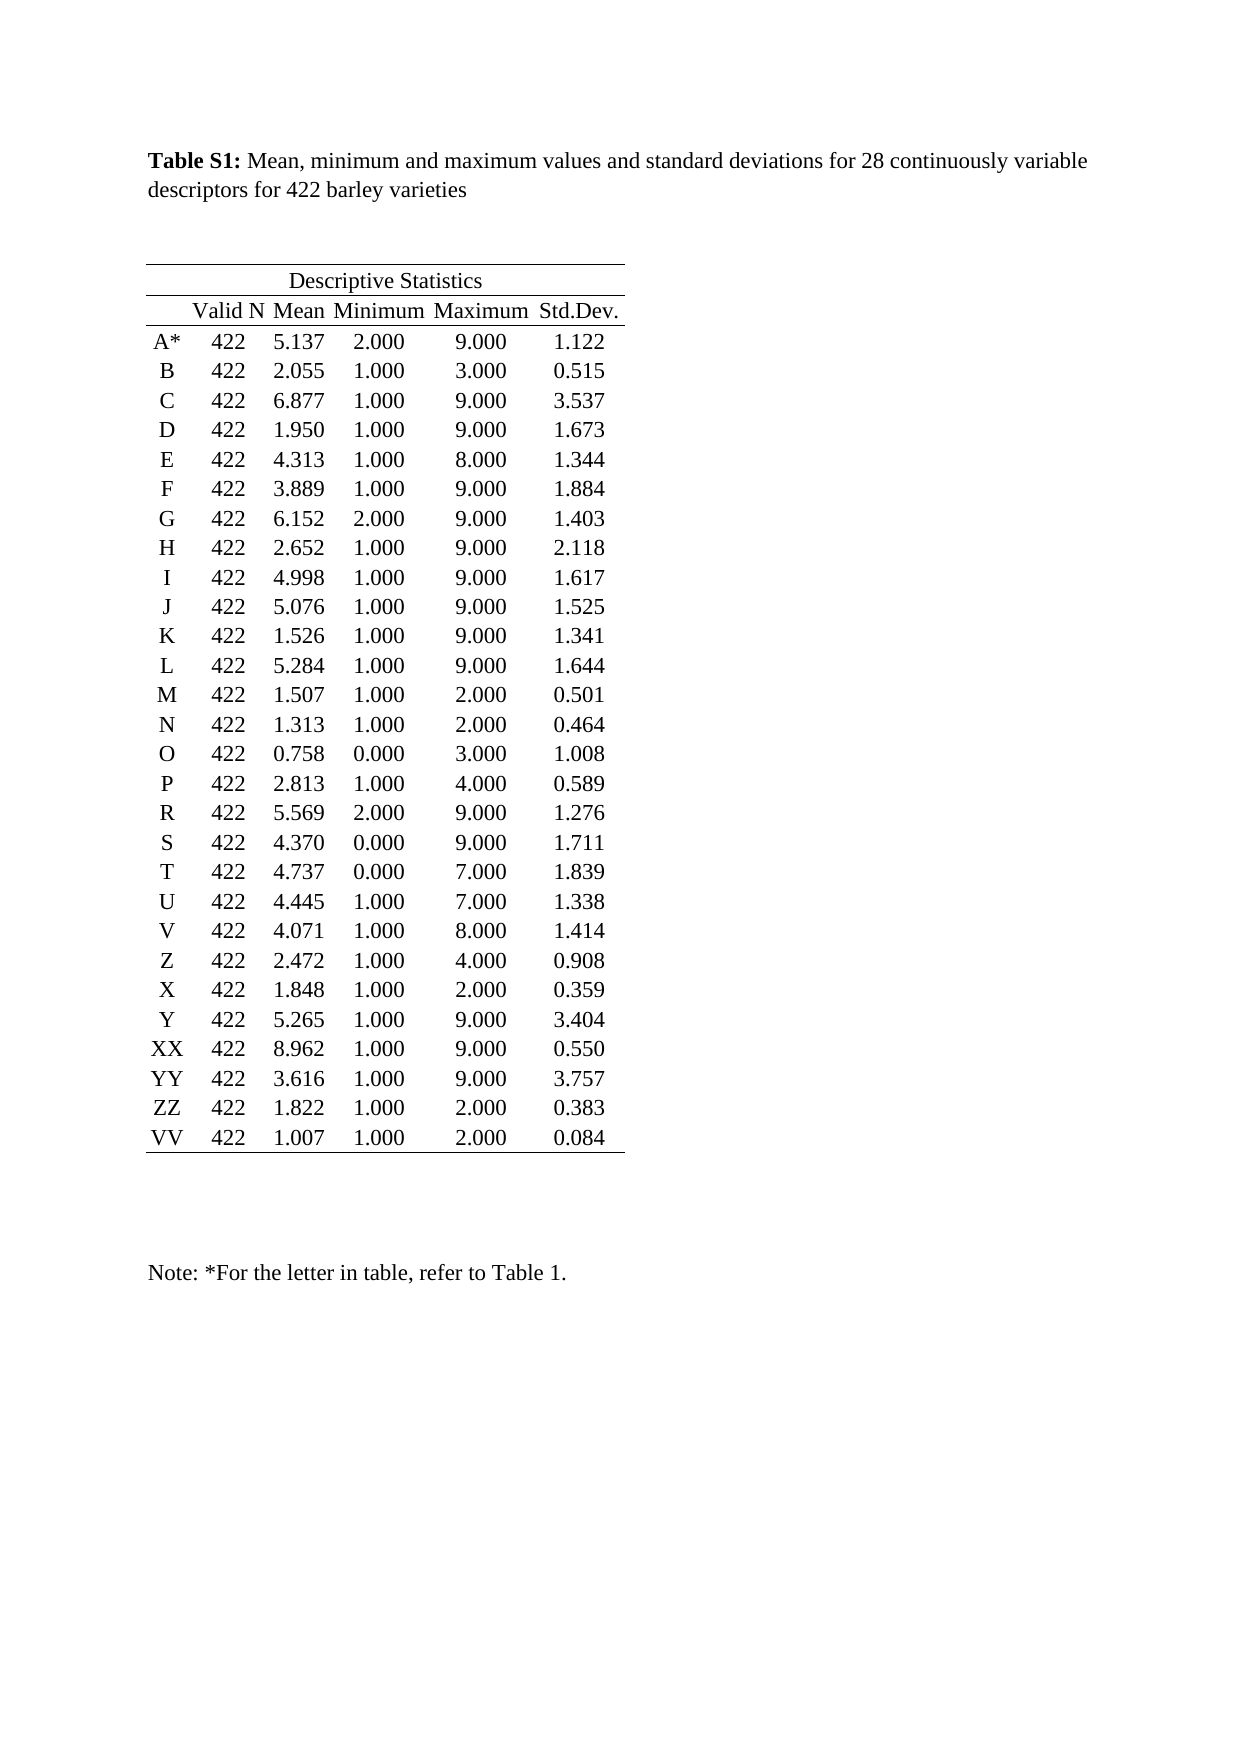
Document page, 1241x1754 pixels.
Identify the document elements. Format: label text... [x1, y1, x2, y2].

table_cell 9.000 [429, 1004, 533, 1034]
table_cell C [146, 385, 188, 415]
table_cell D [146, 415, 188, 444]
table_cell Std.Dev. [533, 296, 625, 325]
table_cell 422 [188, 1004, 269, 1034]
table_cell 9.000 [429, 562, 533, 592]
table_cell 1.313 [269, 710, 329, 739]
table_cell X [146, 975, 188, 1004]
table_cell 1.839 [533, 857, 625, 886]
table_cell 422 [188, 1093, 269, 1122]
table_cell 1.000 [329, 592, 429, 621]
table_cell 5.137 [269, 326, 329, 356]
table_cell 4.998 [269, 562, 329, 592]
table_cell 0.000 [329, 828, 429, 857]
table_cell 1.525 [533, 592, 625, 621]
table_cell 1.000 [329, 1063, 429, 1093]
table_cell 2.118 [533, 533, 625, 562]
table_cell 1.000 [329, 562, 429, 592]
table_cell 0.758 [269, 739, 329, 768]
table_cell 2.000 [329, 503, 429, 533]
table_cell 1.000 [329, 1004, 429, 1034]
table_cell VV [146, 1122, 188, 1152]
table_cell L [146, 651, 188, 680]
table_cell 0.464 [533, 710, 625, 739]
table_cell 2.000 [329, 798, 429, 827]
table_cell 4.071 [269, 916, 329, 945]
table_cell 422 [188, 562, 269, 592]
table_cell 9.000 [429, 415, 533, 444]
table_cell 1.000 [329, 975, 429, 1004]
table_cell 422 [188, 356, 269, 385]
table_cell 422 [188, 1122, 269, 1152]
table_cell 1.403 [533, 503, 625, 533]
table_cell 9.000 [429, 1063, 533, 1093]
table_cell 3.000 [429, 356, 533, 385]
table_cell 5.569 [269, 798, 329, 827]
table_cell 8.000 [429, 916, 533, 945]
table_cell 4.445 [269, 886, 329, 916]
table_cell 422 [188, 415, 269, 444]
table_cell 422 [188, 503, 269, 533]
table_cell 9.000 [429, 533, 533, 562]
table_cell 1.848 [269, 975, 329, 1004]
table_cell 1.000 [329, 710, 429, 739]
table_cell 9.000 [429, 385, 533, 415]
table_cell 1.000 [329, 1122, 429, 1152]
table_cell 422 [188, 916, 269, 945]
table_cell R [146, 798, 188, 827]
table_cell 2.472 [269, 945, 329, 975]
table_cell 6.152 [269, 503, 329, 533]
table_cell N [146, 710, 188, 739]
table_cell M [146, 680, 188, 709]
table_cell T [146, 857, 188, 886]
table_cell Valid N [188, 296, 269, 325]
table_cell 1.000 [329, 621, 429, 651]
table_cell Mean [269, 296, 329, 325]
table_cell 1.000 [329, 1093, 429, 1122]
table_cell Z [146, 945, 188, 975]
table_cell 1.507 [269, 680, 329, 709]
table_cell 422 [188, 533, 269, 562]
table_cell YY [146, 1063, 188, 1093]
table_cell 0.515 [533, 356, 625, 385]
table_cell 9.000 [429, 798, 533, 827]
table_cell 0.084 [533, 1122, 625, 1152]
table_cell 0.908 [533, 945, 625, 975]
table_cell 2.652 [269, 533, 329, 562]
table_cell 0.383 [533, 1093, 625, 1122]
table_cell 3.616 [269, 1063, 329, 1093]
table_cell 4.370 [269, 828, 329, 857]
table_cell U [146, 886, 188, 916]
table_cell 1.711 [533, 828, 625, 857]
table_cell O [146, 739, 188, 768]
table_cell 4.000 [429, 945, 533, 975]
table_cell B [146, 356, 188, 385]
table_cell Minimum [329, 296, 429, 325]
table_cell 1.000 [329, 444, 429, 474]
table_cell 0.000 [329, 739, 429, 768]
table_cell 1.000 [329, 474, 429, 503]
table_cell 3.757 [533, 1063, 625, 1093]
table_cell 1.414 [533, 916, 625, 945]
table_cell 2.813 [269, 769, 329, 798]
table_cell 422 [188, 975, 269, 1004]
table_cell 422 [188, 828, 269, 857]
table_cell 9.000 [429, 503, 533, 533]
table_cell 3.404 [533, 1004, 625, 1034]
table_cell 0.501 [533, 680, 625, 709]
table_cell E [146, 444, 188, 474]
table_cell 422 [188, 857, 269, 886]
table_cell 1.000 [329, 385, 429, 415]
table_cell 6.877 [269, 385, 329, 415]
table_cell ZZ [146, 1093, 188, 1122]
table_cell G [146, 503, 188, 533]
table_cell 5.284 [269, 651, 329, 680]
table_cell 1.338 [533, 886, 625, 916]
table_cell 4.737 [269, 857, 329, 886]
text Note: *For the letter in table, refer to Table 1. [148, 1259, 1093, 1286]
table_cell Maximum [429, 296, 533, 325]
table_cell 422 [188, 326, 269, 356]
table_cell 9.000 [429, 828, 533, 857]
table_cell 422 [188, 886, 269, 916]
table_cell 3.889 [269, 474, 329, 503]
table_cell 4.313 [269, 444, 329, 474]
table_cell 422 [188, 474, 269, 503]
table_cell 9.000 [429, 326, 533, 356]
table_cell 1.000 [329, 651, 429, 680]
table_cell 7.000 [429, 886, 533, 916]
table_cell 422 [188, 444, 269, 474]
table_cell V [146, 916, 188, 945]
table_cell 0.000 [329, 857, 429, 886]
table_cell 5.076 [269, 592, 329, 621]
table_cell 1.000 [329, 769, 429, 798]
table_cell 9.000 [429, 1034, 533, 1063]
table_cell XX [146, 1034, 188, 1063]
table_cell 1.276 [533, 798, 625, 827]
table_cell 422 [188, 385, 269, 415]
table_cell 9.000 [429, 621, 533, 651]
table_cell H [146, 533, 188, 562]
table_cell 1.000 [329, 886, 429, 916]
table_cell 1.644 [533, 651, 625, 680]
table_cell 1.000 [329, 1034, 429, 1063]
table_cell 422 [188, 710, 269, 739]
table_cell Y [146, 1004, 188, 1034]
table_cell 7.000 [429, 857, 533, 886]
table_cell 1.950 [269, 415, 329, 444]
table_cell 1.000 [329, 916, 429, 945]
table_cell 1.526 [269, 621, 329, 651]
table_cell 1.673 [533, 415, 625, 444]
table_cell 422 [188, 680, 269, 709]
table_cell 8.962 [269, 1034, 329, 1063]
table_cell 1.000 [329, 356, 429, 385]
table_cell 2.000 [429, 680, 533, 709]
table_cell 4.000 [429, 769, 533, 798]
table_cell P [146, 769, 188, 798]
table_cell 422 [188, 945, 269, 975]
table_cell [146, 296, 188, 325]
table_cell K [146, 621, 188, 651]
table_cell 1.341 [533, 621, 625, 651]
table_cell 0.359 [533, 975, 625, 1004]
table_cell 3.537 [533, 385, 625, 415]
table_cell 1.822 [269, 1093, 329, 1122]
table_cell 1.000 [329, 533, 429, 562]
table_cell 1.000 [329, 680, 429, 709]
table_cell I [146, 562, 188, 592]
table_cell 422 [188, 1063, 269, 1093]
table_cell 422 [188, 739, 269, 768]
table_cell 1.617 [533, 562, 625, 592]
table_cell 422 [188, 798, 269, 827]
table_cell 9.000 [429, 651, 533, 680]
table_cell 9.000 [429, 592, 533, 621]
table_cell F [146, 474, 188, 503]
table_cell 1.008 [533, 739, 625, 768]
table_cell 2.000 [429, 1122, 533, 1152]
table_cell 2.000 [429, 1093, 533, 1122]
table_cell 0.589 [533, 769, 625, 798]
table_cell 422 [188, 651, 269, 680]
table_cell S [146, 828, 188, 857]
table_cell 2.055 [269, 356, 329, 385]
table_cell 2.000 [429, 975, 533, 1004]
table_cell 1.000 [329, 945, 429, 975]
table_cell 5.265 [269, 1004, 329, 1034]
table_cell 422 [188, 621, 269, 651]
text Table S1: Mean, minimum and maximum values and standard deviations for 28 continuously variable descriptors for 422 barley varieties [148, 148, 1093, 202]
table_cell 8.000 [429, 444, 533, 474]
table_cell 1.007 [269, 1122, 329, 1152]
table_cell 3.000 [429, 739, 533, 768]
table_cell A* [146, 326, 188, 356]
table_cell 1.344 [533, 444, 625, 474]
table_cell 2.000 [429, 710, 533, 739]
table_cell 0.550 [533, 1034, 625, 1063]
table_cell 1.884 [533, 474, 625, 503]
table_cell 422 [188, 769, 269, 798]
table_cell 422 [188, 592, 269, 621]
table_cell J [146, 592, 188, 621]
table_cell 1.000 [329, 415, 429, 444]
table_cell 9.000 [429, 474, 533, 503]
table_cell 2.000 [329, 326, 429, 356]
table_cell 422 [188, 1034, 269, 1063]
table_header Descriptive Statistics [146, 265, 625, 295]
table_cell 1.122 [533, 326, 625, 356]
